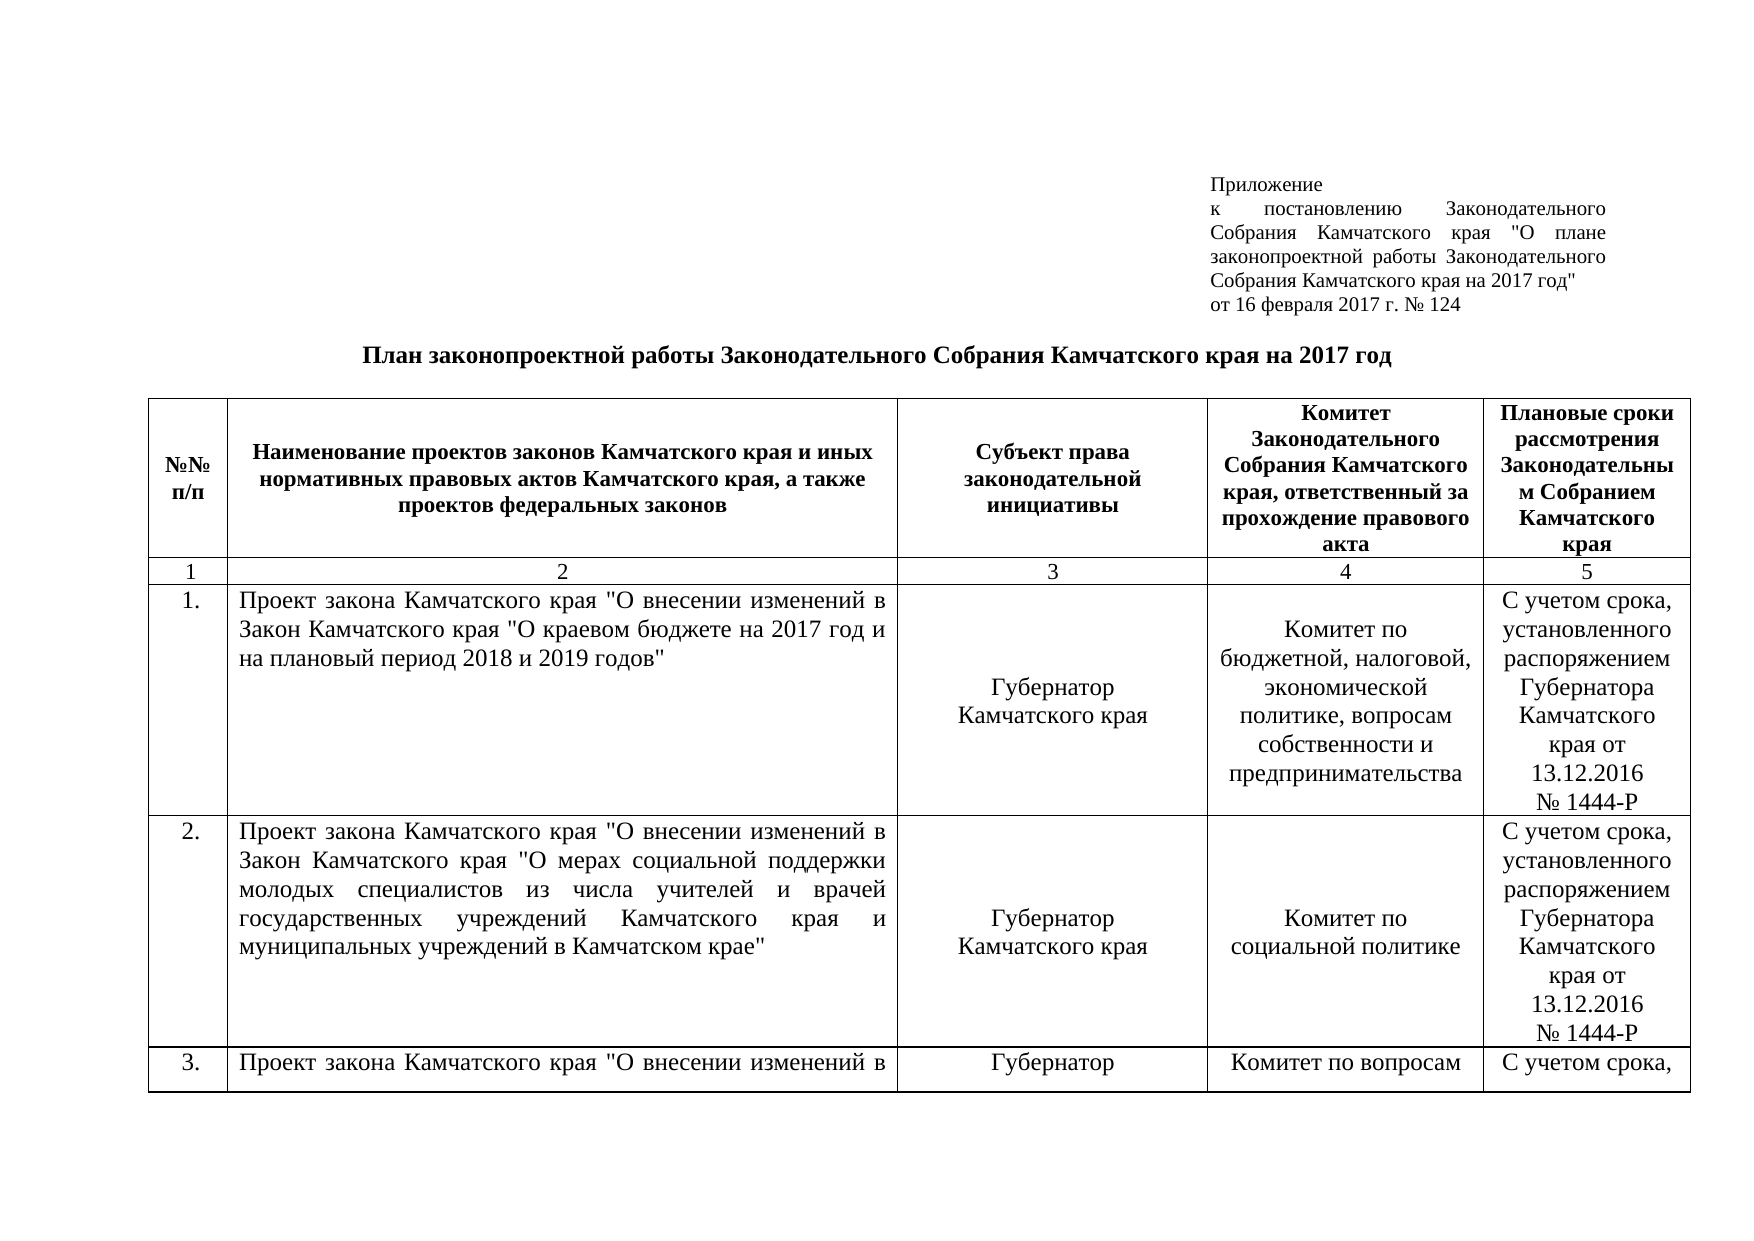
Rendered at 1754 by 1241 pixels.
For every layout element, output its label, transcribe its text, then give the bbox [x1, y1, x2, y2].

text к постановлению Законодательного Собрания Камчатского края "О плане законопроектной работы Законодательного Собрания Камчатского края на 2017 год" [1210, 196, 1606, 292]
table_cell С учетом срока, установленного распоряжением Губернатора Камчатского края от 13.12.2016 № 1444-Р [1484, 816, 1690, 1046]
table_cell Комитет по социальной политике [1208, 816, 1483, 1046]
table_cell Проект закона Камчатского края "О внесении изменений в Закон Камчатского края "О краевом бюджете на 2017 год и на плановый период 2018 и 2019 годов" [228, 585, 897, 815]
table_cell 2 [228, 558, 897, 584]
text от 16 февраля 2017 г. № 124 [1210, 292, 1606, 316]
table_cell 5 [1484, 558, 1690, 584]
table_cell Губернатор Камчатского края [898, 585, 1207, 815]
table_cell С учетом срока, установленного распоряжением Губернатора Камчатского края от 13.12.2016 № 1444-Р [1484, 585, 1690, 815]
table_header Плановые сроки рассмотрения Законодательным Собранием Камчатского края [1484, 399, 1690, 557]
table_header №№ п/п [149, 399, 227, 557]
table_cell 3. [149, 1048, 227, 1091]
text Приложение [1210, 172, 1606, 196]
table_cell 1. [149, 585, 227, 815]
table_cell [228, 1048, 897, 1091]
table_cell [1208, 1048, 1483, 1091]
table_header Наименование проектов законов Камчатского края и иных нормативных правовых актов Камчатского края, а также проектов федеральных законов [228, 399, 897, 557]
table_cell 3 [898, 558, 1207, 584]
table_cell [1484, 1048, 1690, 1091]
table_cell Губернатор Камчатского края [898, 816, 1207, 1046]
table_cell Комитет по бюджетной, налоговой, экономической политике, вопросам собственности и предпринимательства [1208, 585, 1483, 815]
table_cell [898, 1048, 1207, 1091]
table_cell 4 [1208, 558, 1483, 584]
table_cell 1 [149, 558, 227, 584]
table_header Комитет Законодательного Собрания Камчатского края, ответственный за прохождение правового акта [1208, 399, 1483, 557]
table_header Субъект права законодательной инициативы [898, 399, 1207, 557]
table_cell Проект закона Камчатского края "О внесении изменений в Закон Камчатского края "О мерах социальной поддержки молодых специалистов из числа учителей и врачей государственных учреждений Камчатского края и муниципальных учреждений в Камчатском крае" [228, 816, 897, 1046]
table_cell 2. [149, 816, 227, 1046]
text План законопроектной работы Законодательного Собрания Камчатского края на 2017 год [148, 340, 1606, 369]
